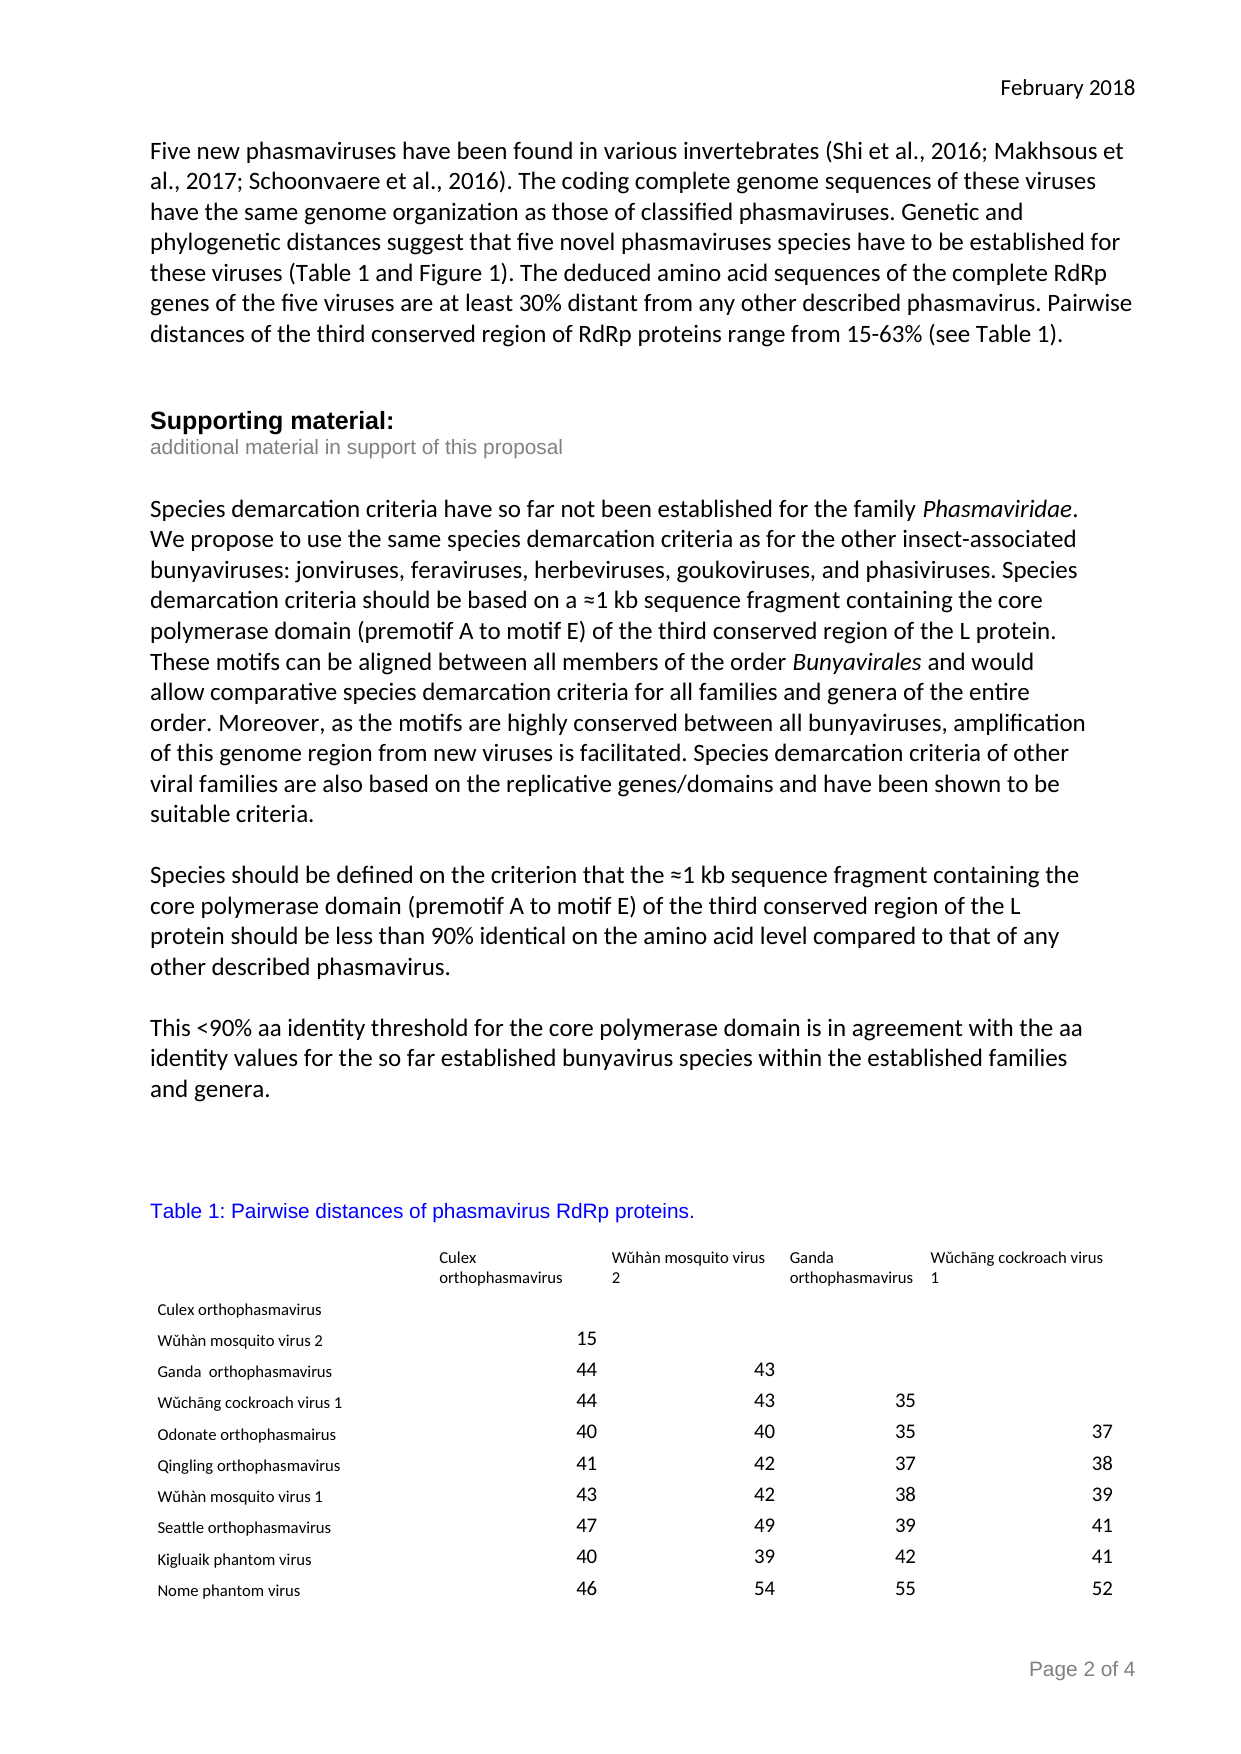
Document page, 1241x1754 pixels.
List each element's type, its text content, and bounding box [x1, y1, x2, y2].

text Supporting material: [150, 406, 1135, 435]
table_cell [139, 463, 1100, 1600]
text Five new phasmaviruses have been found in various invertebrates (Shi et al., 2016; Makhsous et al., 2017; Schoonvaere et al., 2016). The coding complete genome sequences of these viruses have the same genome organization as those of classified phasmaviruses. Genetic and phylogenetic distances suggest that five novel phasmaviruses species have to be established for these viruses (Table 1 and Figure 1). The deduced amino acid sequences of the complete RdRp genes of the five viruses are at least 30% distant from any other described phasmavirus. Pairwise distances of the third conserved region of RdRp proteins range from 15-63% (see Table 1). [150, 135, 1135, 349]
table_header additional material in support of this proposal [139, 435, 1100, 463]
